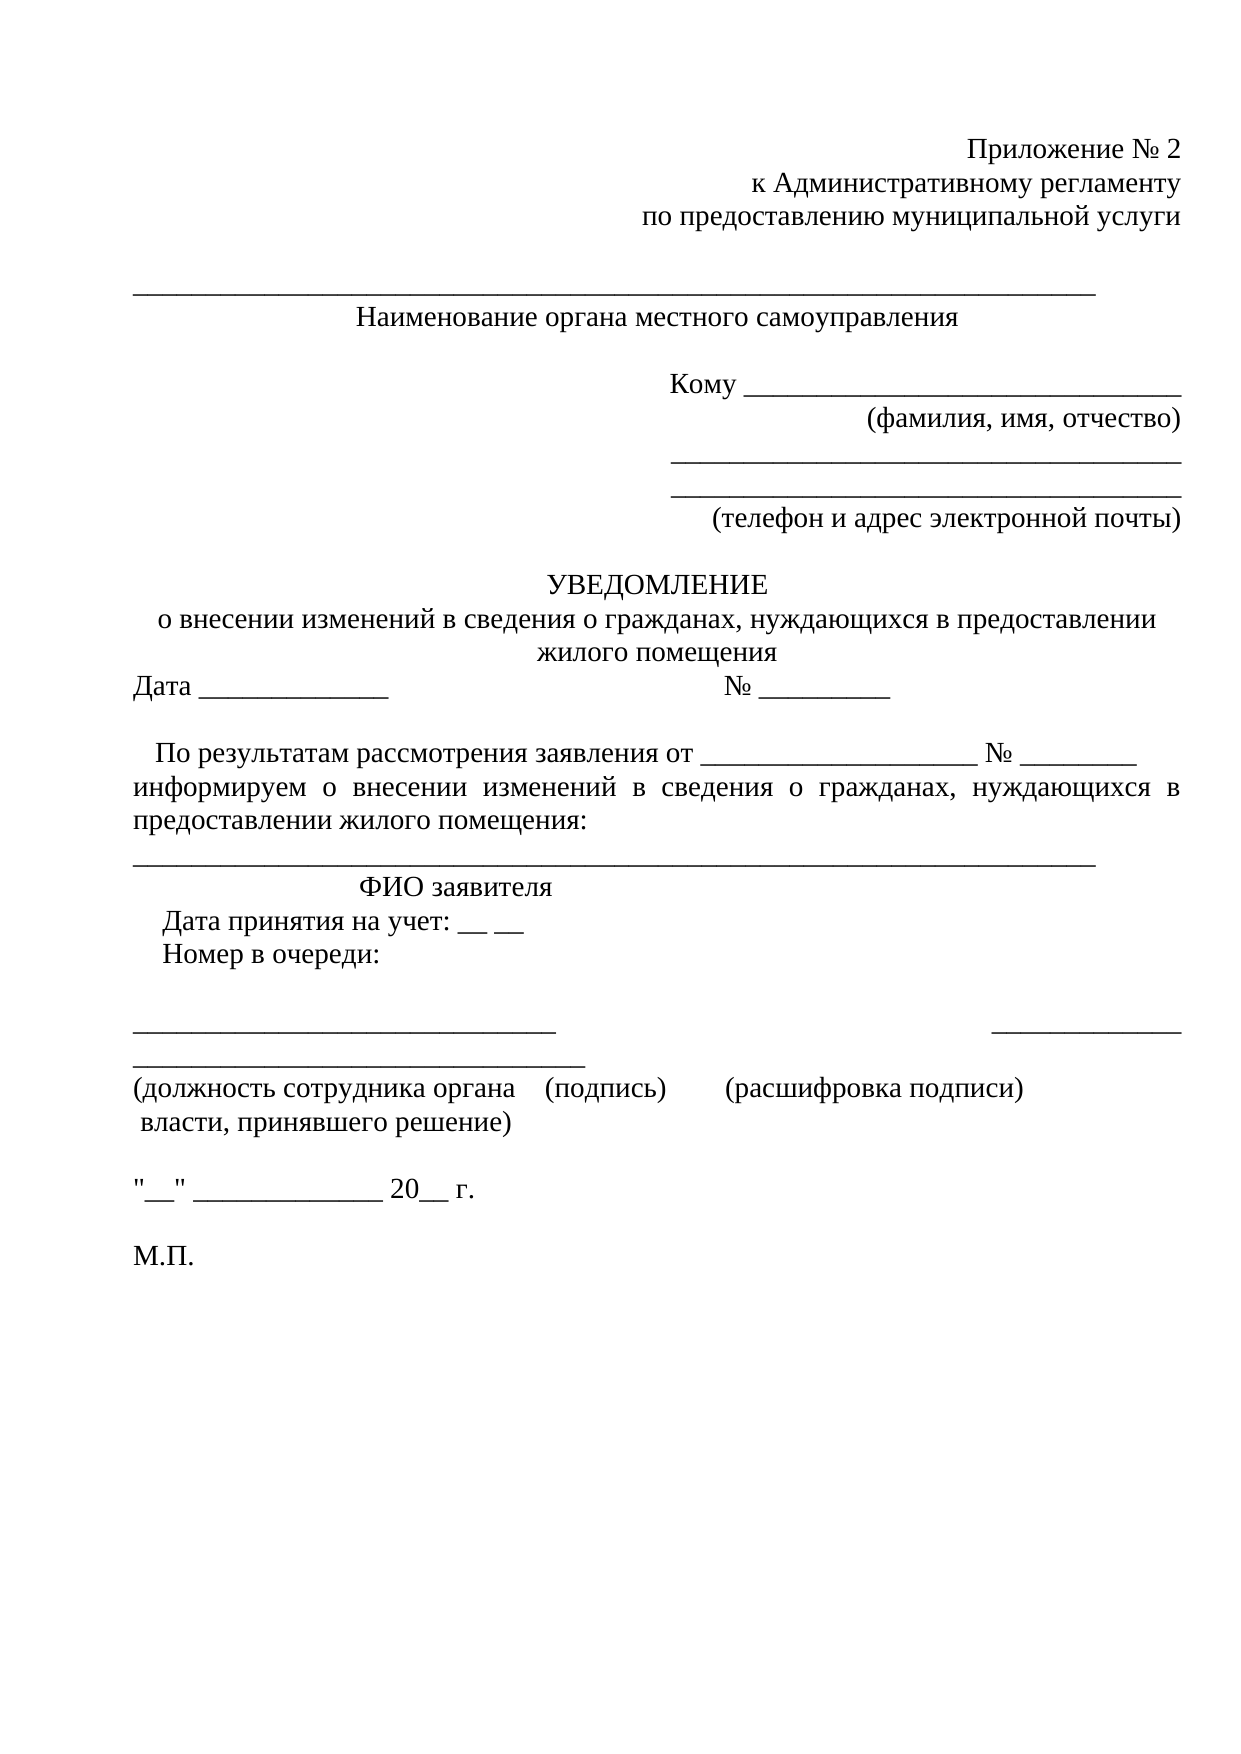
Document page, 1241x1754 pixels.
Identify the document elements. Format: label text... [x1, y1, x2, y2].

text Приложение № 2 [133, 131, 1181, 165]
text __________________________________________________________________ [133, 836, 1181, 869]
text УВЕДОМЛЕНИЕ [133, 567, 1181, 601]
text по предоставлению муниципальной услуги [133, 198, 1181, 232]
text "__" _____________ 20__ г. [133, 1171, 1181, 1205]
text ___________________________________ [133, 433, 1181, 467]
text о внесении изменений в сведения о гражданах, нуждающихся в предоставлении жилого помещения [133, 601, 1181, 668]
text Кому ______________________________ [133, 366, 1181, 400]
text ___________________________________ [133, 467, 1181, 500]
text (телефон и адрес электронной почты) [133, 500, 1181, 534]
text Дата принятия на учет: __ __ [133, 903, 1181, 936]
text (должность сотрудника органа (подпись) (расшифровка подписи) [133, 1071, 1181, 1104]
text ФИО заявителя [133, 869, 1181, 903]
text (фамилия, имя, отчество) [133, 400, 1181, 433]
text к Административному регламенту [133, 165, 1181, 198]
text М.П. [133, 1238, 1181, 1272]
text __________________________________________________________________ [133, 266, 1181, 299]
text _____________________________ _____________ _______________________________ [133, 1003, 1181, 1071]
text Дата _____________ № _________ [133, 668, 1181, 702]
text По результатам рассмотрения заявления от ___________________ № ________ [133, 735, 1181, 769]
text Номер в очереди: [133, 936, 1181, 970]
text Наименование органа местного самоуправления [133, 299, 1181, 333]
text власти, принявшего решение) [133, 1104, 1181, 1138]
text информируем о внесении изменений в сведения о гражданах, нуждающихся в предоставлении жилого помещения: [133, 769, 1181, 836]
